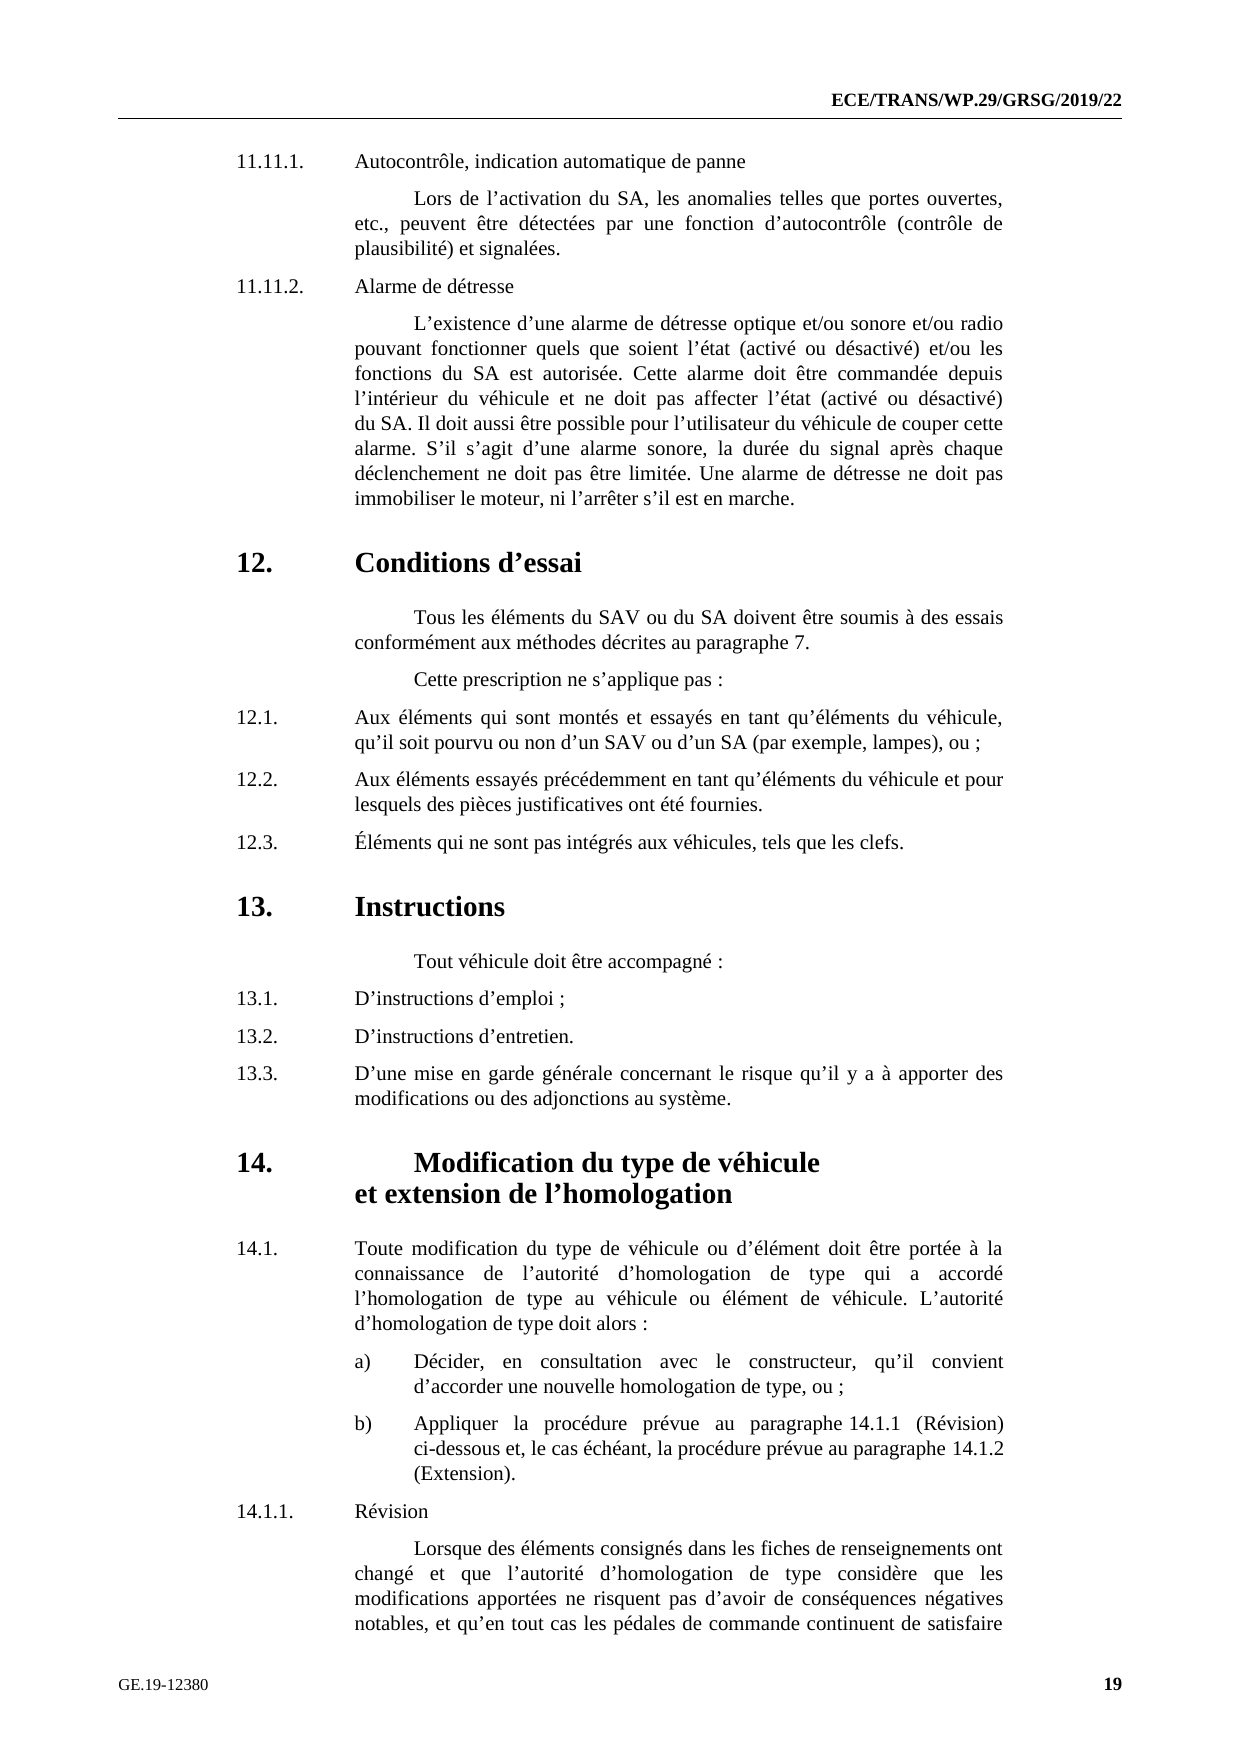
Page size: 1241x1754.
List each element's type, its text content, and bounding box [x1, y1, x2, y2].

text 12.3. Éléments qui ne sont pas intégrés aux véhicules, tels que les clefs. [236, 829, 1004, 854]
text 14. Modification du type de véhicule et extension de l’homologation [236, 1148, 1004, 1210]
text 13. Instructions [236, 891, 1004, 923]
text Tous les éléments du SAV ou du SA doivent être soumis à des essais conformément aux méthodes décrites au paragraphe 7. [354, 604, 1004, 654]
text 14.1. Toute modification du type de véhicule ou d’élément doit être portée à la connaissance de l’autorité d’homologation de type qui a accordé l’homologation de type au véhicule ou élément de véhicule. L’autorité d’homologation de type doit alors : [236, 1235, 1004, 1335]
text 13.2. D’instructions d’entretien. [236, 1023, 1004, 1048]
text b) Appliquer la procédure prévue au paragraphe 14.1.1 (Révision) ci-dessous et, le cas échéant, la procédure prévue au paragraphe 14.1.2 (Extension). [354, 1410, 1004, 1485]
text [354, 1535, 1004, 1635]
text Tout véhicule doit être accompagné : [354, 948, 1004, 973]
text 12. Conditions d’essai [118, 548, 1004, 579]
text Cette prescription ne s’applique pas : [354, 666, 1004, 691]
text a) Décider, en consultation avec le constructeur, qu’il convient d’accorder une nouvelle homologation de type, ou ; [354, 1348, 1004, 1398]
text 12.2. Aux éléments essayés précédemment en tant qu’éléments du véhicule et pour lesquels des pièces justificatives ont été fournies. [236, 766, 1004, 816]
text L’existence d’une alarme de détresse optique et/ou sonore et/ou radio pouvant fonctionner quels que soient l’état (activé ou désactivé) et/ou les fonctions du SA est autorisée. Cette alarme doit être commandée depuis l’intérieur du véhicule et ne doit pas affecter l’état (activé ou désactivé) du SA. Il doit aussi être possible pour l’utilisateur du véhicule de couper cette alarme. S’il s’agit d’une alarme sonore, la durée du signal après chaque déclenchement ne doit pas être limitée. Une alarme de détresse ne doit pas immobiliser le moteur, ni l’arrêter s’il est en marche. [354, 310, 1004, 510]
text 11.11.1. Autocontrôle, indication automatique de panne [236, 148, 1004, 173]
text 14.1.1. Révision [236, 1498, 1004, 1523]
text Lors de l’activation du SA, les anomalies telles que portes ouvertes, etc., peuvent être détectées par une fonction d’autocontrôle (contrôle de plausibilité) et signalées. [354, 185, 1004, 260]
text 11.11.2. Alarme de détresse [236, 273, 1004, 298]
text 13.1. D’instructions d’emploi ; [236, 985, 1004, 1010]
text 13.3. D’une mise en garde générale concernant le risque qu’il y a à apporter des modifications ou des adjonctions au système. [236, 1060, 1004, 1110]
text 12.1. Aux éléments qui sont montés et essayés en tant qu’éléments du véhicule, qu’il soit pourvu ou non d’un SAV ou d’un SA (par exemple, lampes), ou ; [236, 704, 1004, 754]
